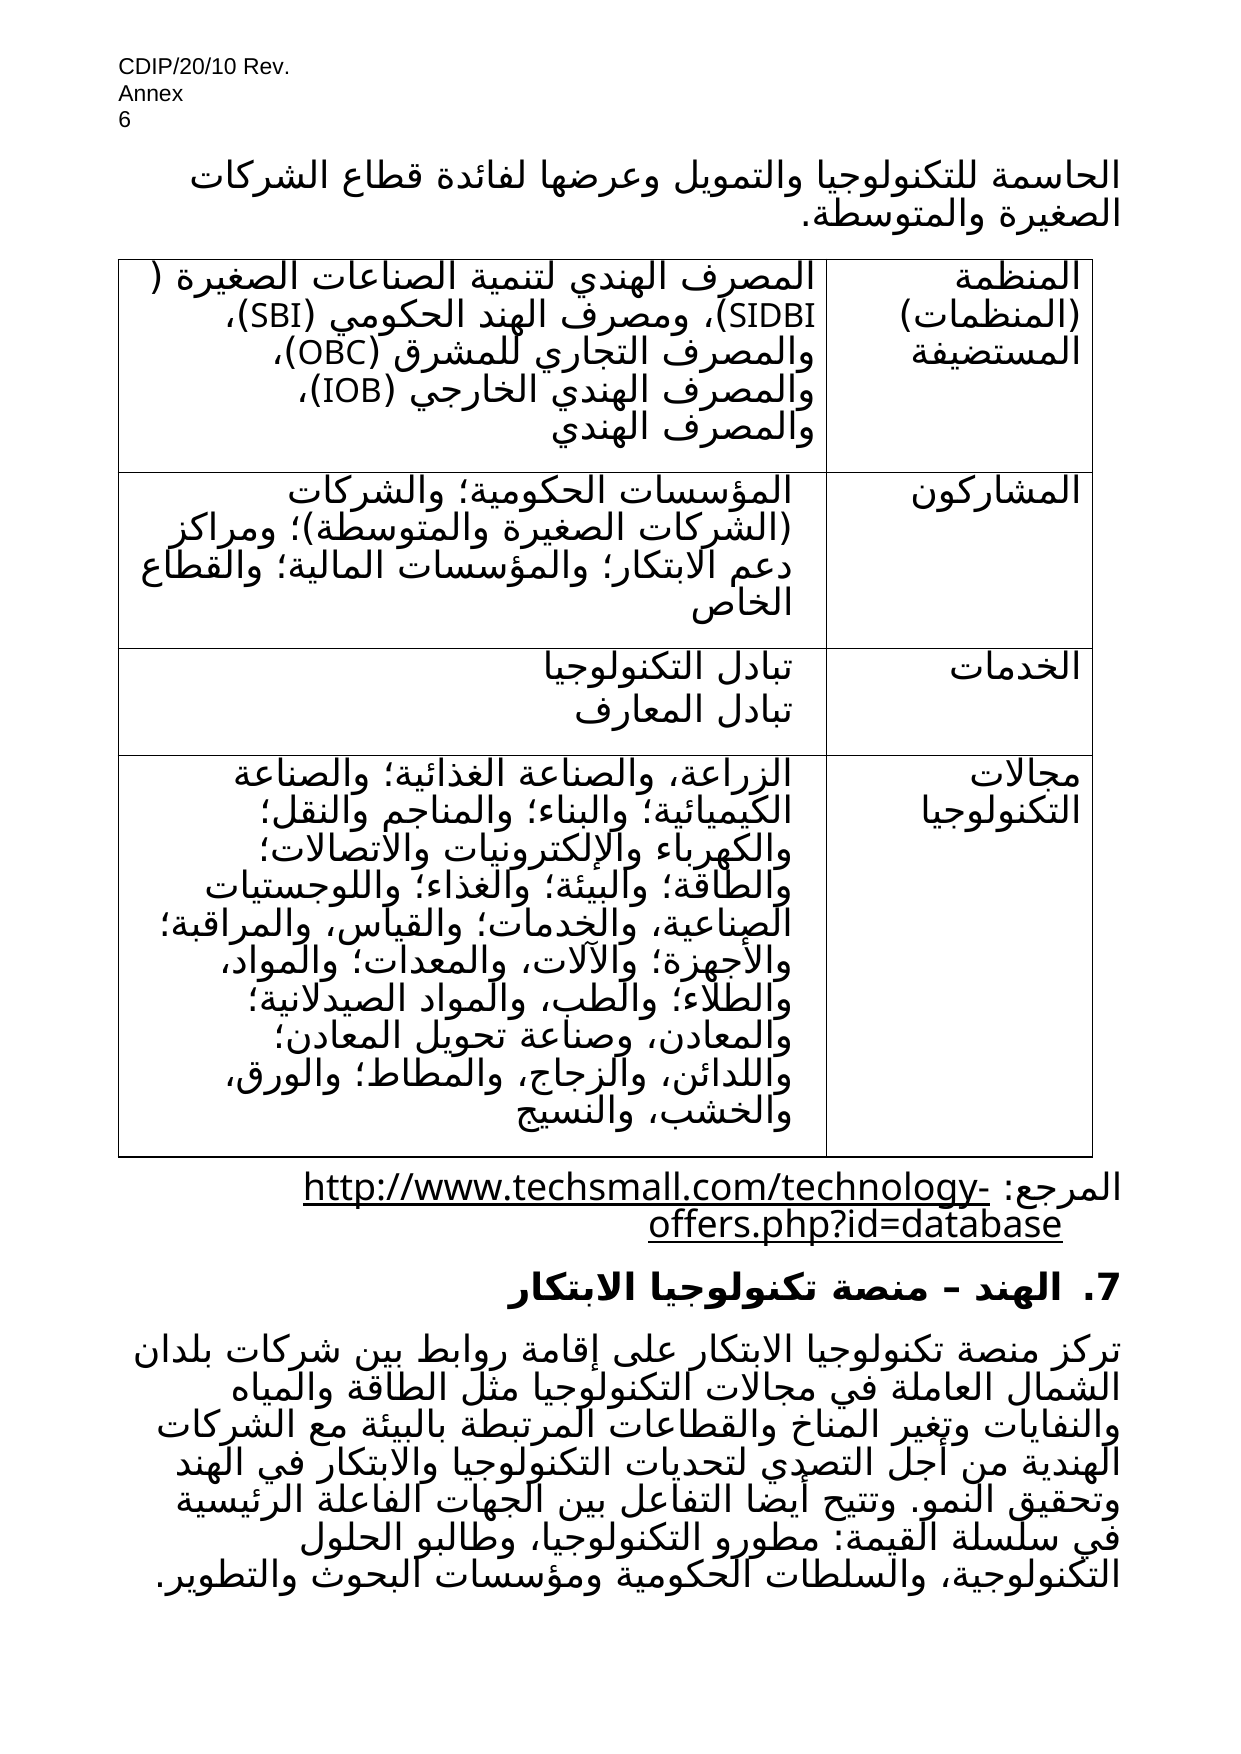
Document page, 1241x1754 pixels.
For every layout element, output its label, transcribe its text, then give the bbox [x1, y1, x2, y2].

table_cell مجالات التكنولوجيا [827, 756, 1092, 1156]
table_cell تبادل التكنولوجيا تبادل المعارف [119, 649, 826, 755]
table_header المنظمة (المنظمات) المستضيفة [827, 260, 1092, 472]
table_cell المؤسسات الحكومية؛ والشركات (الشركات الصغيرة والمتوسطة)؛ ومراكز دعم الابتكار؛ والمؤسسات المالية؛ والقطاع الخاص [119, 473, 826, 648]
text 7. الهند – منصة تكنولوجيا الابتكار [118, 1270, 1122, 1307]
table_cell الزراعة، والصناعة الغذائية؛ والصناعة الكيميائية؛ والبناء؛ والمناجم والنقل؛ والكهرباء والإلكترونيات والاتصالات؛ والطاقة؛ والبيئة؛ والغذاء؛ واللوجستيات الصناعية، والخدمات؛ والقياس، والمراقبة؛ والأجهزة؛ والآلات، والمعدات؛ والمواد، والطلاء؛ والطب، والمواد الصيدلانية؛ والمعادن، وصناعة تحويل المعادن؛ واللدائن، والزجاج، والمطاط؛ والورق، والخشب، والنسيج [119, 756, 826, 1156]
table_header المصرف الهندي لتنمية الصناعات الصغيرة (SIDBI)، ومصرف الهند الحكومي (SBI)، والمصرف التجاري للمشرق (OBC)، والمصرف الهندي الخارجي (IOB)، والمصرف الهندي [119, 260, 826, 472]
table_cell الخدمات [827, 649, 1092, 755]
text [118, 158, 1122, 233]
text تركز منصة تكنولوجيا الابتكار على إقامة روابط بين شركات بلدان الشمال العاملة في مجالات التكنولوجيا مثل الطاقة والمياه والنفايات وتغير المناخ والقطاعات المرتبطة بالبيئة مع الشركات الهندية من أجل التصدي لتحديات التكنولوجيا والابتكار في الهند وتحقيق النمو. وتتيح أيضا التفاعل بين الجهات الفاعلة الرئيسية في سلسلة القيمة: مطورو التكنولوجيا، وطالبو الحلول التكنولوجية، والسلطات الحكومية ومؤسسات البحوث والتطوير. [118, 1332, 1122, 1595]
text المرجع: http://www.techsmall.com/technology-offers.php?id=database [118, 1170, 1122, 1245]
table_cell المشاركون [827, 473, 1092, 648]
